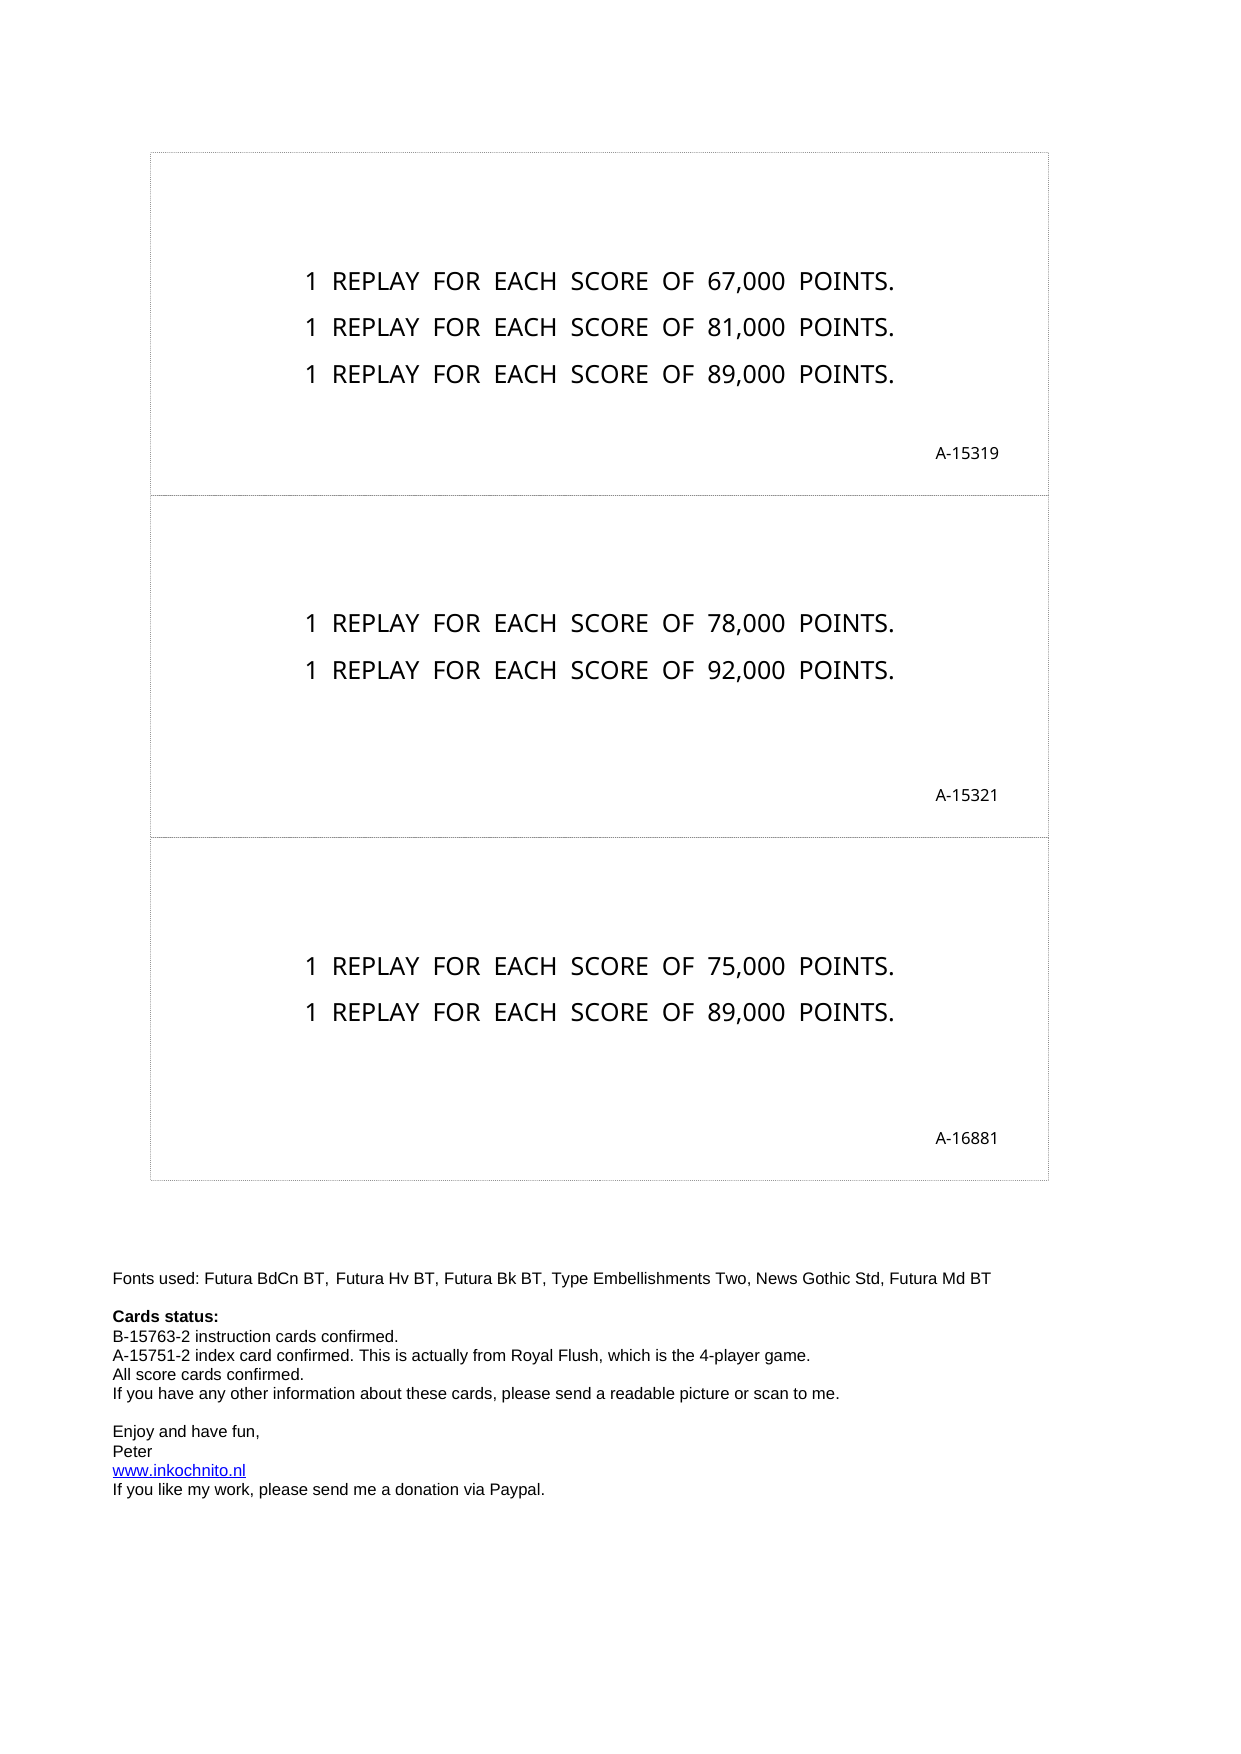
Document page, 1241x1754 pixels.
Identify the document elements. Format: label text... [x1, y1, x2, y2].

text Peter [112, 1441, 1144, 1461]
text B-15763-2 instruction cards confirmed. [112, 1326, 1144, 1346]
text All score cards confirmed. [112, 1365, 1144, 1384]
text www.inkochnito.nl [112, 1461, 1144, 1480]
text A-15751-2 index card confirmed. This is actually from Royal Flush, which is the 4-player game. [112, 1346, 1144, 1365]
text Fonts used: Futura BdCn BT, Futura Hv BT, Futura Bk BT, Type Embellishments Two, News Gothic Std, Futura Md BT [112, 1269, 1144, 1288]
text If you like my work, please send me a donation via Paypal. [112, 1480, 1144, 1499]
text Enjoy and have fun, [112, 1422, 1144, 1441]
text If you have any other information about these cards, please send a readable picture or scan to me. [112, 1384, 1144, 1403]
text Cards status: [112, 1307, 1144, 1326]
